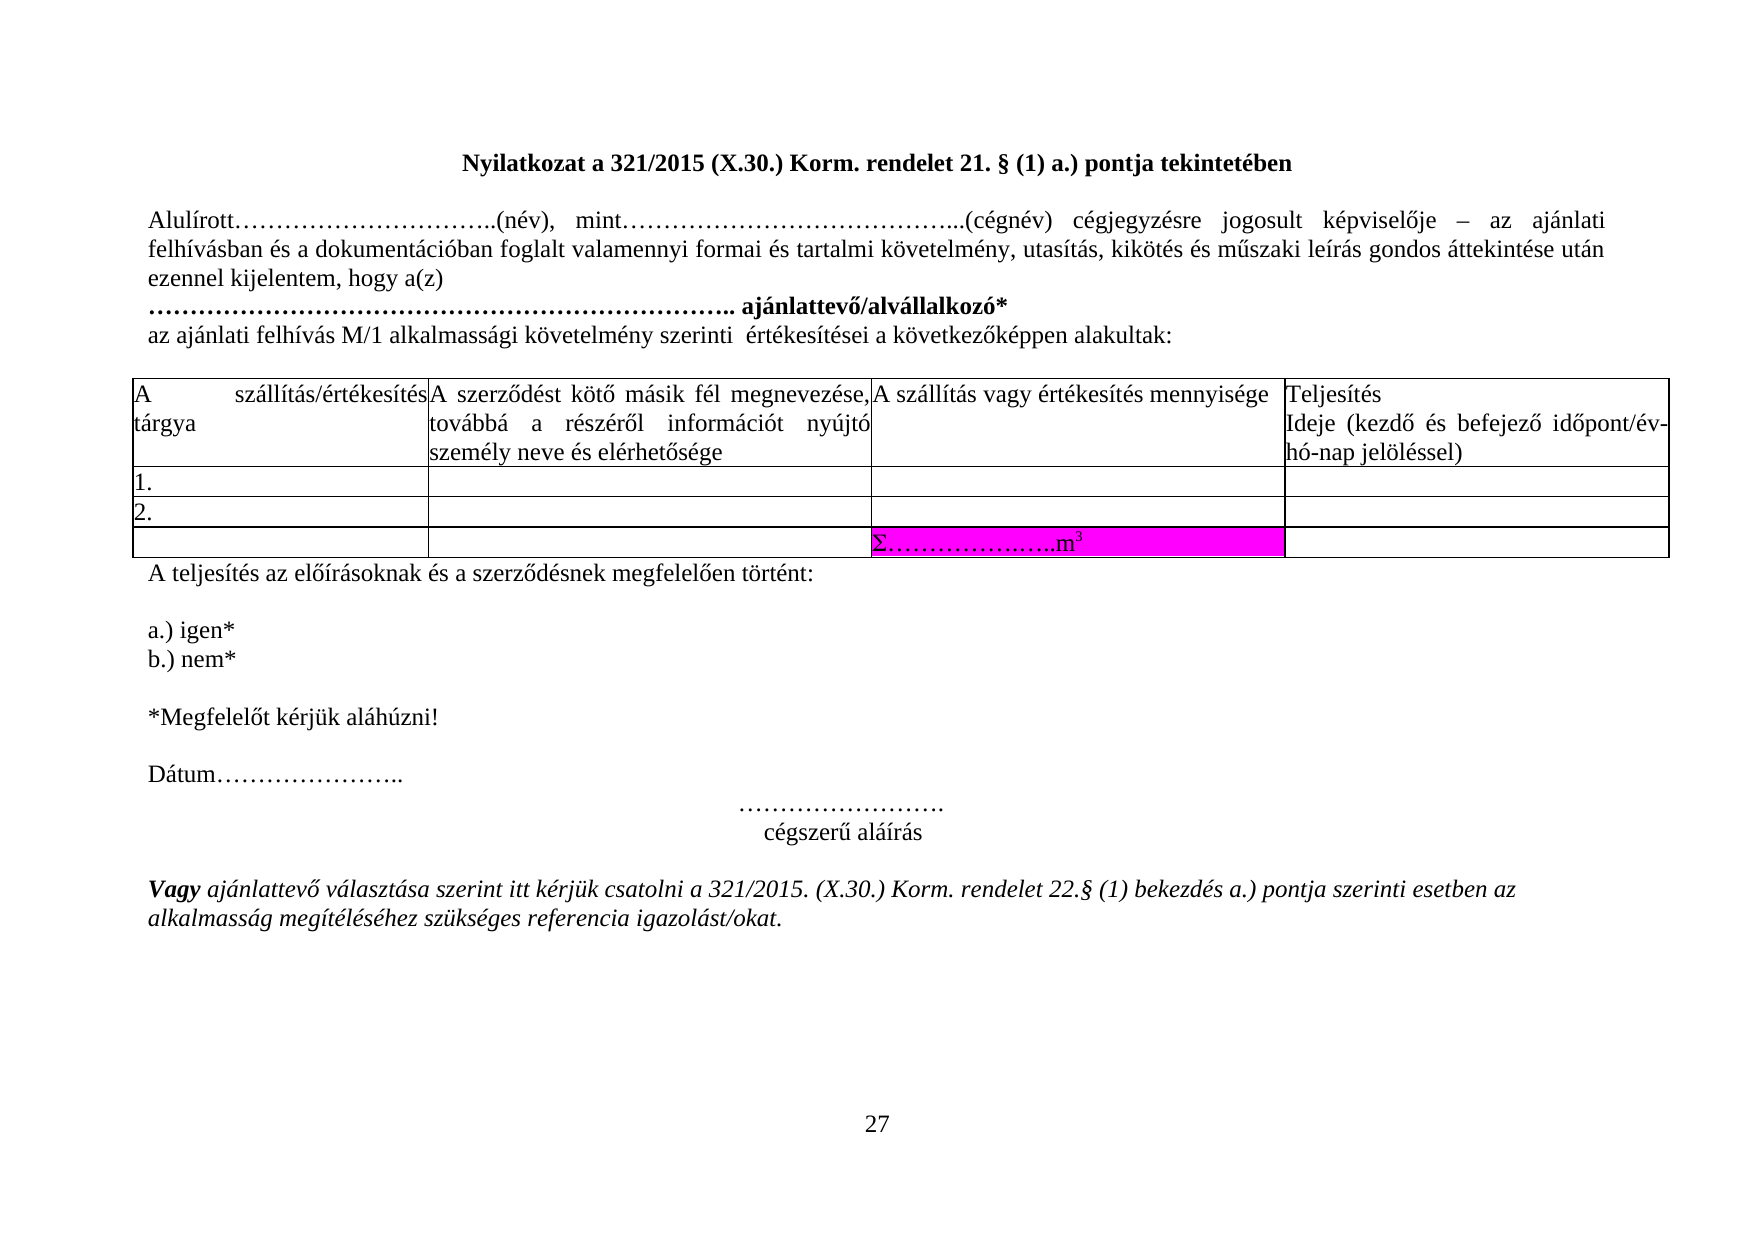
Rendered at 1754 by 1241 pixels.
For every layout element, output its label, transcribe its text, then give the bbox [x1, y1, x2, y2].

text b.) nem* [148, 644, 1606, 673]
table_cell 1. [134, 467, 428, 496]
table_cell [429, 528, 871, 556]
text A teljesítés az előírásoknak és a szerződésnek megfelelően történt: [148, 558, 1606, 587]
text Dátum………………….. [148, 759, 1606, 788]
text …………………………………………………………….. ajánlattevő/alvállalkozó* [148, 291, 1606, 320]
text cégszerű aláírás [665, 817, 1606, 846]
table_cell [1286, 467, 1668, 496]
table_cell [872, 497, 1284, 526]
table_header A szerződést kötő másik fél megnevezése, továbbá a részéről információt nyújtó személy neve és elérhetősége [429, 379, 871, 466]
text a.) igen* [148, 616, 1606, 644]
text *Megfelelőt kérjük aláhúzni! [148, 702, 1606, 731]
text ……………………. [148, 788, 1606, 817]
text az ajánlati felhívás M/1 alkalmassági követelmény szerinti értékesítései a következőképpen alakultak: [148, 320, 1606, 349]
table_cell [1286, 528, 1668, 556]
table_header A szállítás/értékesítés tárgya [134, 379, 428, 466]
table_cell [429, 467, 871, 496]
table_cell [429, 497, 871, 526]
text Vagy ajánlattevő választása szerint itt kérjük csatolni a 321/2015. (X.30.) Korm. rendelet 22.§ (1) bekezdés a.) pontja szerinti esetben az alkalmasság megítéléséhez szükséges referencia igazolást/okat. [148, 874, 1606, 932]
table_cell …………….…..m3 [872, 528, 1284, 556]
text Alulírott…………………………..(név), mint…………………………………...(cégnév) cégjegyzésre jogosult képviselője – az ajánlati felhívásban és a dokumentációban foglalt valamennyi formai és tartalmi követelmény, utasítás, kikötés és műszaki leírás gondos áttekintése után ezennel kijelentem, hogy a(z) [148, 205, 1606, 291]
table_cell [872, 467, 1284, 496]
table_cell [134, 528, 428, 556]
table_header A szállítás vagy értékesítés mennyisége [872, 379, 1284, 466]
table_cell [1286, 497, 1668, 526]
text Nyilatkozat a 321/2015 (X.30.) Korm. rendelet 21. § (1) a.) pontja tekintetében [148, 148, 1606, 176]
table_cell 2. [134, 497, 428, 526]
table_header Teljesítés Ideje (kezdő és befejező időpont/év-hó-nap jelöléssel) [1286, 379, 1668, 466]
